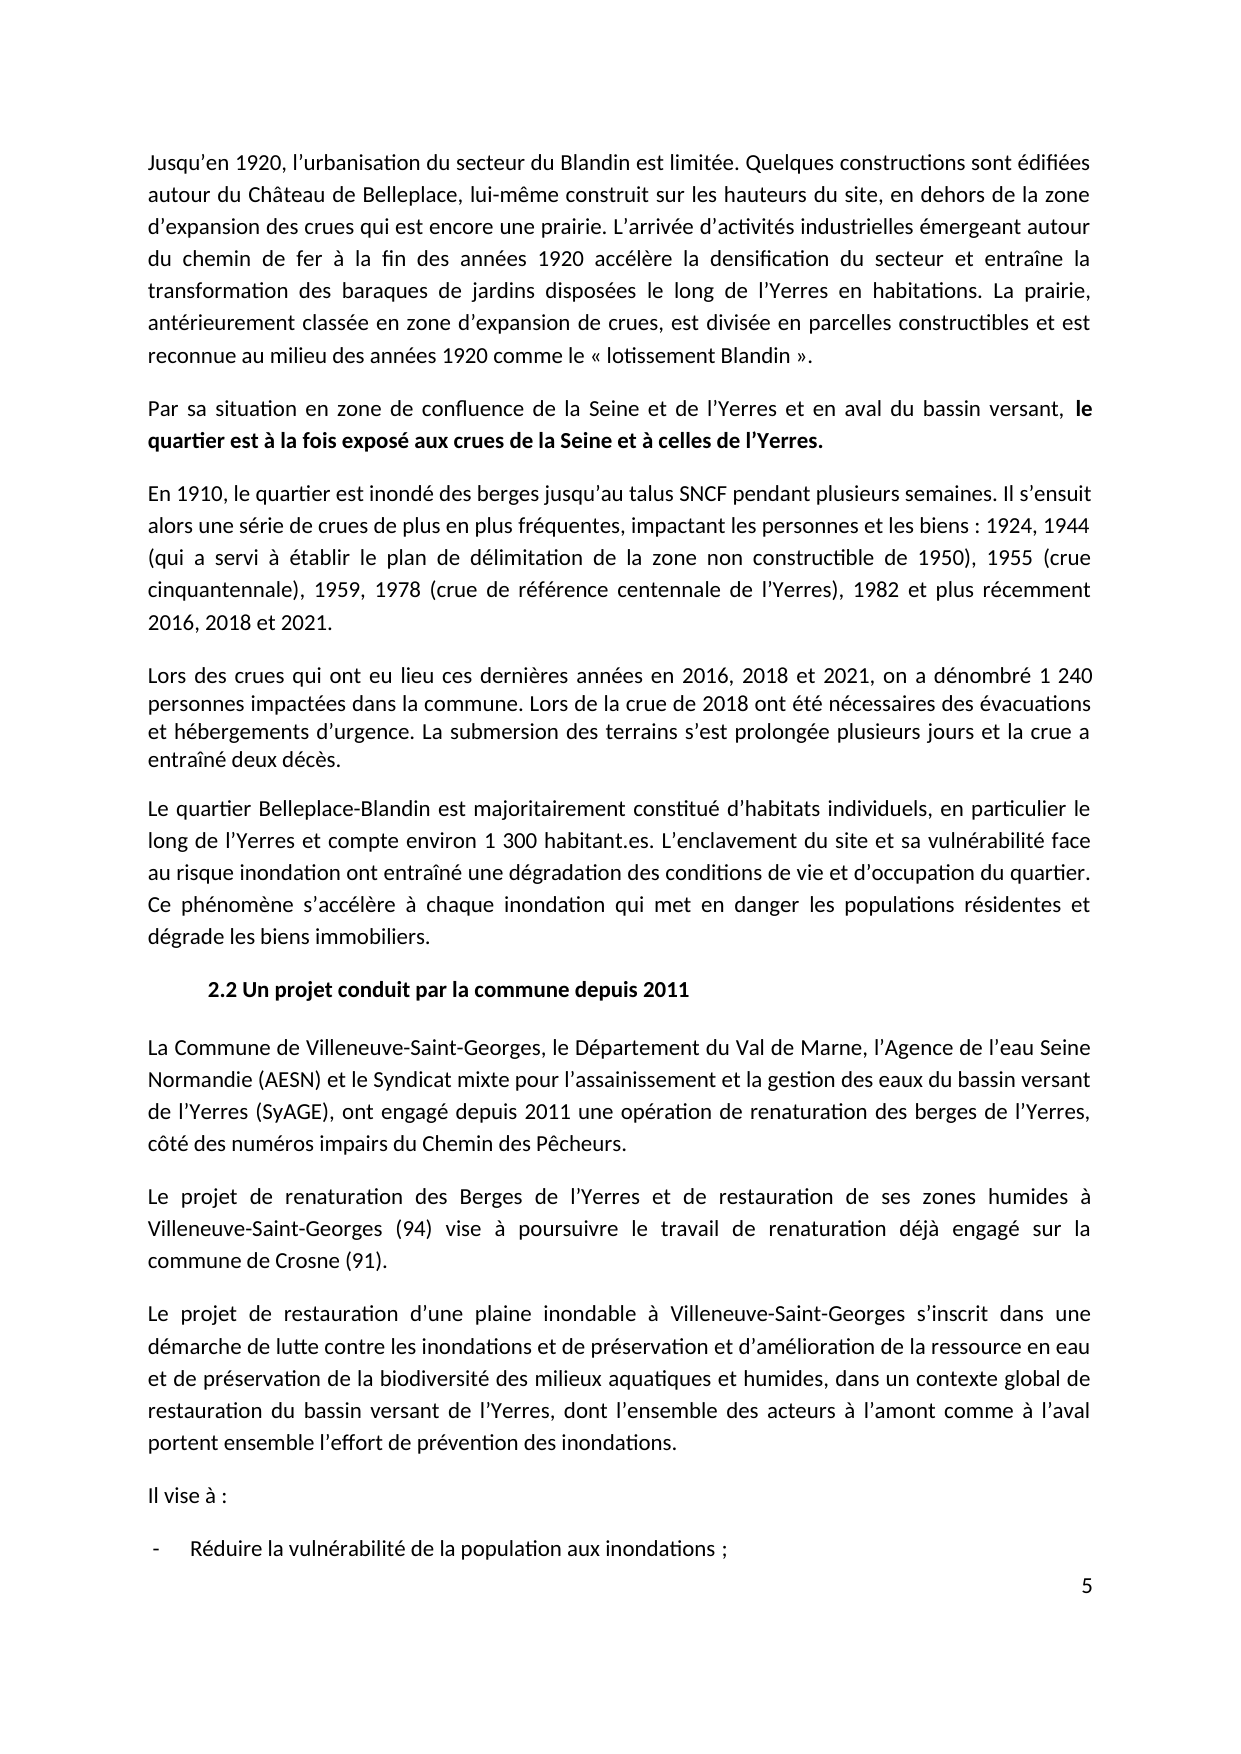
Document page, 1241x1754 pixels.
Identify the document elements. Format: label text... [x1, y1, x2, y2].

text La Commune de Villeneuve-Saint-Georges, le Département du Val de Marne, l’Agence de l’eau Seine Normandie (AESN) et le Syndicat mixte pour l’assainissement et la gestion des eaux du bassin versant de l’Yerres (SyAGE), ont engagé depuis 2011 une opération de renaturation des berges de l’Yerres, côté des numéros impairs du Chemin des Pêcheurs. [148, 1033, 1093, 1157]
text Lors des crues qui ont eu lieu ces dernières années en 2016, 2018 et 2021, on a dénombré 1 240 personnes impactées dans la commune. Lors de la crue de 2018 ont été nécessaires des évacuations et hébergements d’urgence. La submersion des terrains s’est prolongée plusieurs jours et la crue a entraîné deux décès. [148, 661, 1093, 773]
text Le quartier Belleplace-Blandin est majoritairement constitué d’habitats individuels, en particulier le long de l’Yerres et compte environ 1 300 habitant.es. L’enclavement du site et sa vulnérabilité face au risque inondation ont entraîné une dégradation des conditions de vie et d’occupation du quartier. Ce phénomène s’accélère à chaque inondation qui met en danger les populations résidentes et dégrade les biens immobiliers. [148, 794, 1093, 950]
subtitle 2.2 Un projet conduit par la commune depuis 2011 [208, 975, 1093, 1003]
text Par sa situation en zone de confluence de la Seine et de l’Yerres et en aval du bassin versant, le quartier est à la fois exposé aux crues de la Seine et à celles de l’Yerres. [148, 394, 1093, 454]
text Le projet de restauration d’une plaine inondable à Villeneuve-Saint-Georges s’inscrit dans une démarche de lutte contre les inondations et de préservation et d’amélioration de la ressource en eau et de préservation de la biodiversité des milieux aquatiques et humides, dans un contexte global de restauration du bassin versant de l’Yerres, dont l’ensemble des acteurs à l’amont comme à l’aval portent ensemble l’effort de prévention des inondations. [148, 1299, 1093, 1456]
text Il vise à : [148, 1481, 1093, 1509]
text En 1910, le quartier est inondé des berges jusqu’au talus SNCF pendant plusieurs semaines. Il s’ensuit alors une série de crues de plus en plus fréquentes, impactant les personnes et les biens : 1924, 1944 (qui a servi à établir le plan de délimitation de la zone non constructible de 1950), 1955 (crue cinquantennale), 1959, 1978 (crue de référence centennale de l’Yerres), 1982 et plus récemment 2016, 2018 et 2021. [148, 479, 1093, 636]
list Réduire la vulnérabilité de la population aux inondations ; [152, 1534, 1093, 1562]
text Le projet de renaturation des Berges de l’Yerres et de restauration de ses zones humides à Villeneuve-Saint-Georges (94) vise à poursuivre le travail de renaturation déjà engagé sur la commune de Crosne (91). [148, 1182, 1093, 1274]
text Jusqu’en 1920, l’urbanisation du secteur du Blandin est limitée. Quelques constructions sont édifiées autour du Château de Belleplace, lui-même construit sur les hauteurs du site, en dehors de la zone d’expansion des crues qui est encore une prairie. L’arrivée d’activités industrielles émergeant autour du chemin de fer à la fin des années 1920 accélère la densification du secteur et entraîne la transformation des baraques de jardins disposées le long de l’Yerres en habitations. La prairie, antérieurement classée en zone d’expansion de crues, est divisée en parcelles constructibles et est reconnue au milieu des années 1920 comme le « lotissement Blandin ». [148, 148, 1093, 369]
